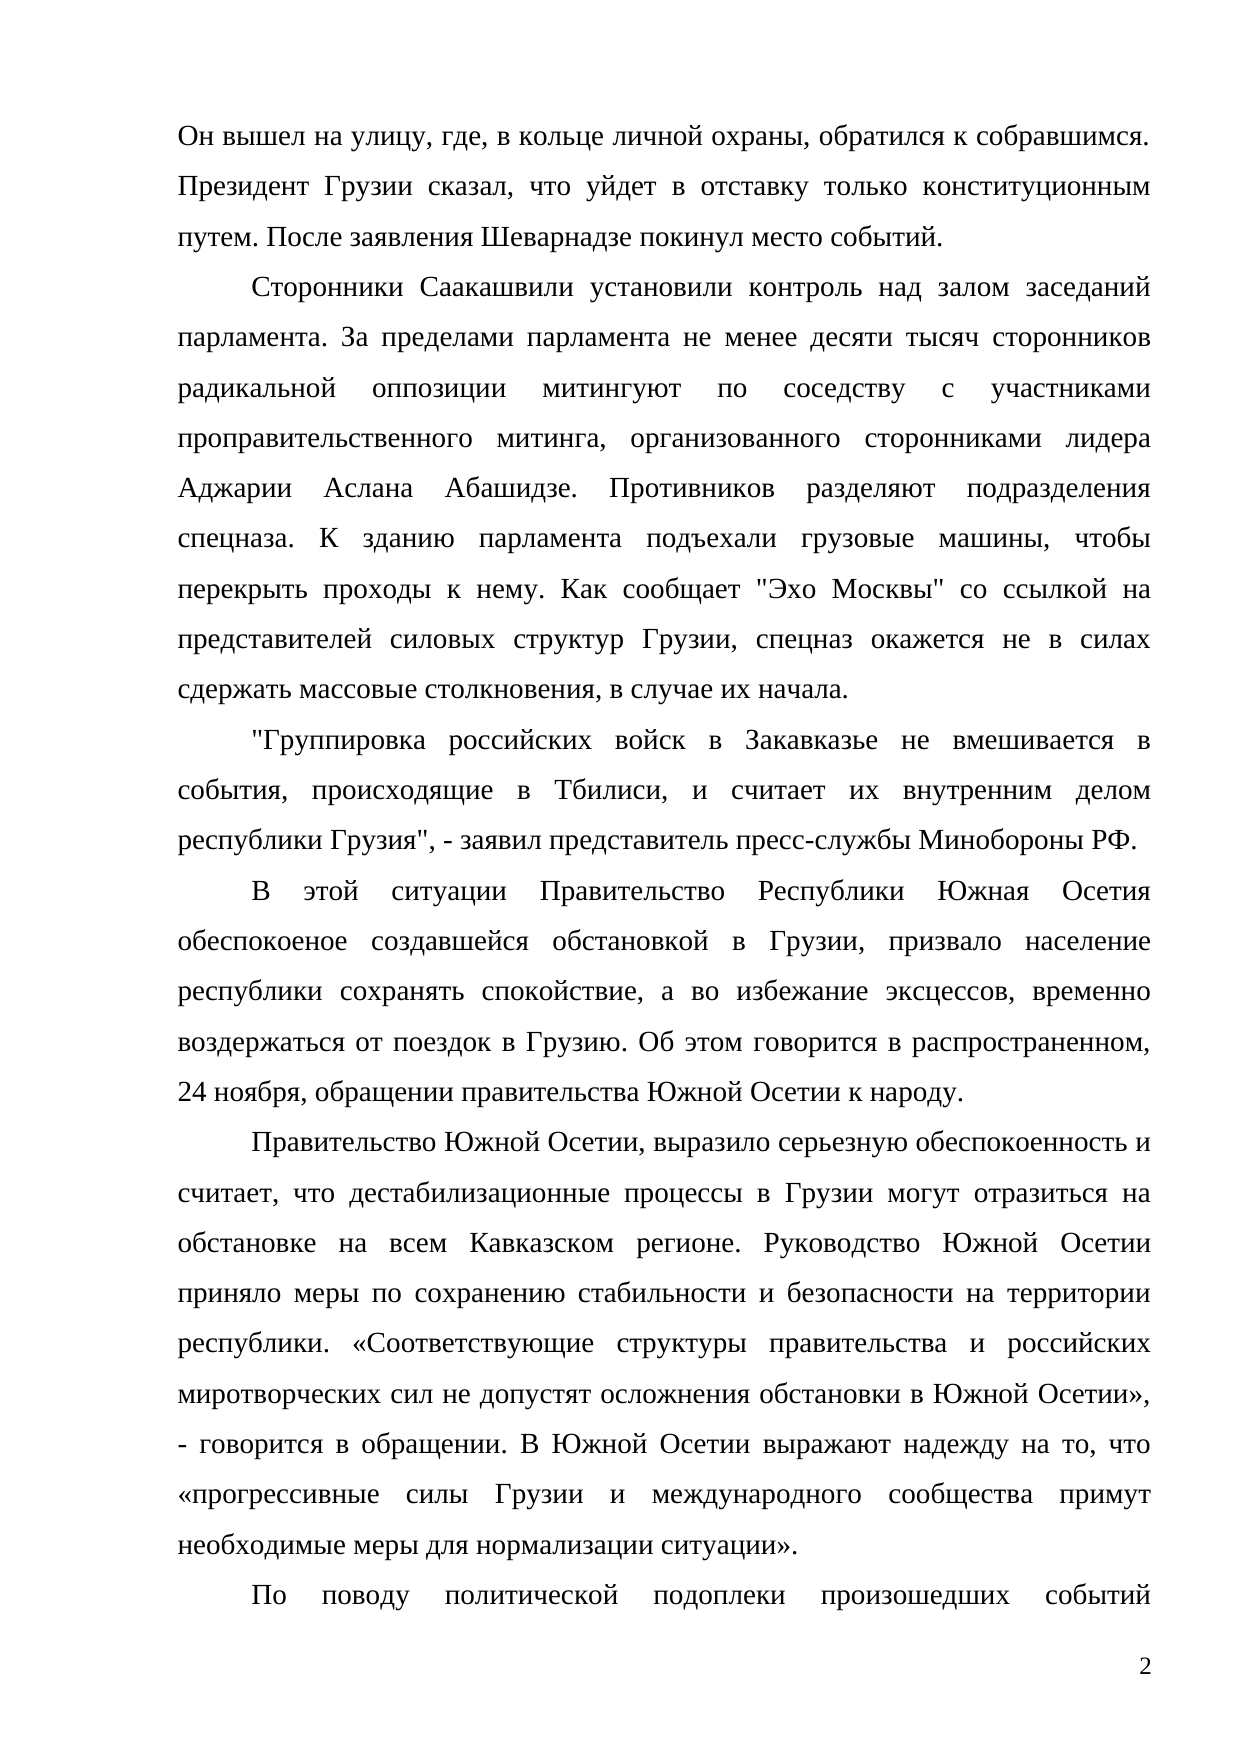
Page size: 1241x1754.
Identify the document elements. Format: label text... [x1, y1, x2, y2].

text Правительство Южной Осетии, выразило серьезную обеспокоенность и считает, что дестабилизационные процессы в Грузии могут отразиться на обстановке на всем Кавказском регионе. Руководство Южной Осетии приняло меры по сохранению стабильности и безопасности на территории республики. «Соответствующие структуры правительства и российских миротворческих сил не допустят осложнения обстановки в Южной Осетии», - говорится в обращении. В Южной Осетии выражают надежду на то, что «прогрессивные силы Грузии и международного сообщества примут необходимые меры для нормализации ситуации». [177, 1124, 1152, 1560]
text "Группировка российских войск в Закавказье не вмешивается в события, происходящие в Тбилиси, и считает их внутренним делом республики Грузия", - заявил представитель пресс-службы Минобороны РФ. [177, 722, 1152, 856]
text В этой ситуации Правительство Республики Южная Осетия обеспокоеное создавшейся обстановкой в Грузии, призвало население республики сохранять спокойствие, а во избежание эксцессов, временно воздержаться от поездок в Грузию. Об этом говорится в распространенном, 24 ноября, обращении правительства Южной Осетии к народу. [177, 873, 1152, 1108]
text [177, 118, 1152, 252]
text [177, 1577, 1152, 1611]
text Сторонники Саакашвили установили контроль над залом заседаний парламента. За пределами парламента не менее десяти тысяч сторонников радикальной оппозиции митингуют по соседству с участниками проправительственного митинга, организованного сторонниками лидера Аджарии Аслана Абашидзе. Противников разделяют подразделения спецназа. К зданию парламента подъехали грузовые машины, чтобы перекрыть проходы к нему. Как сообщает "Эхо Москвы" со ссылкой на представителей силовых структур Грузии, спецназ окажется не в силах сдержать массовые столкновения, в случае их начала. [177, 269, 1152, 705]
